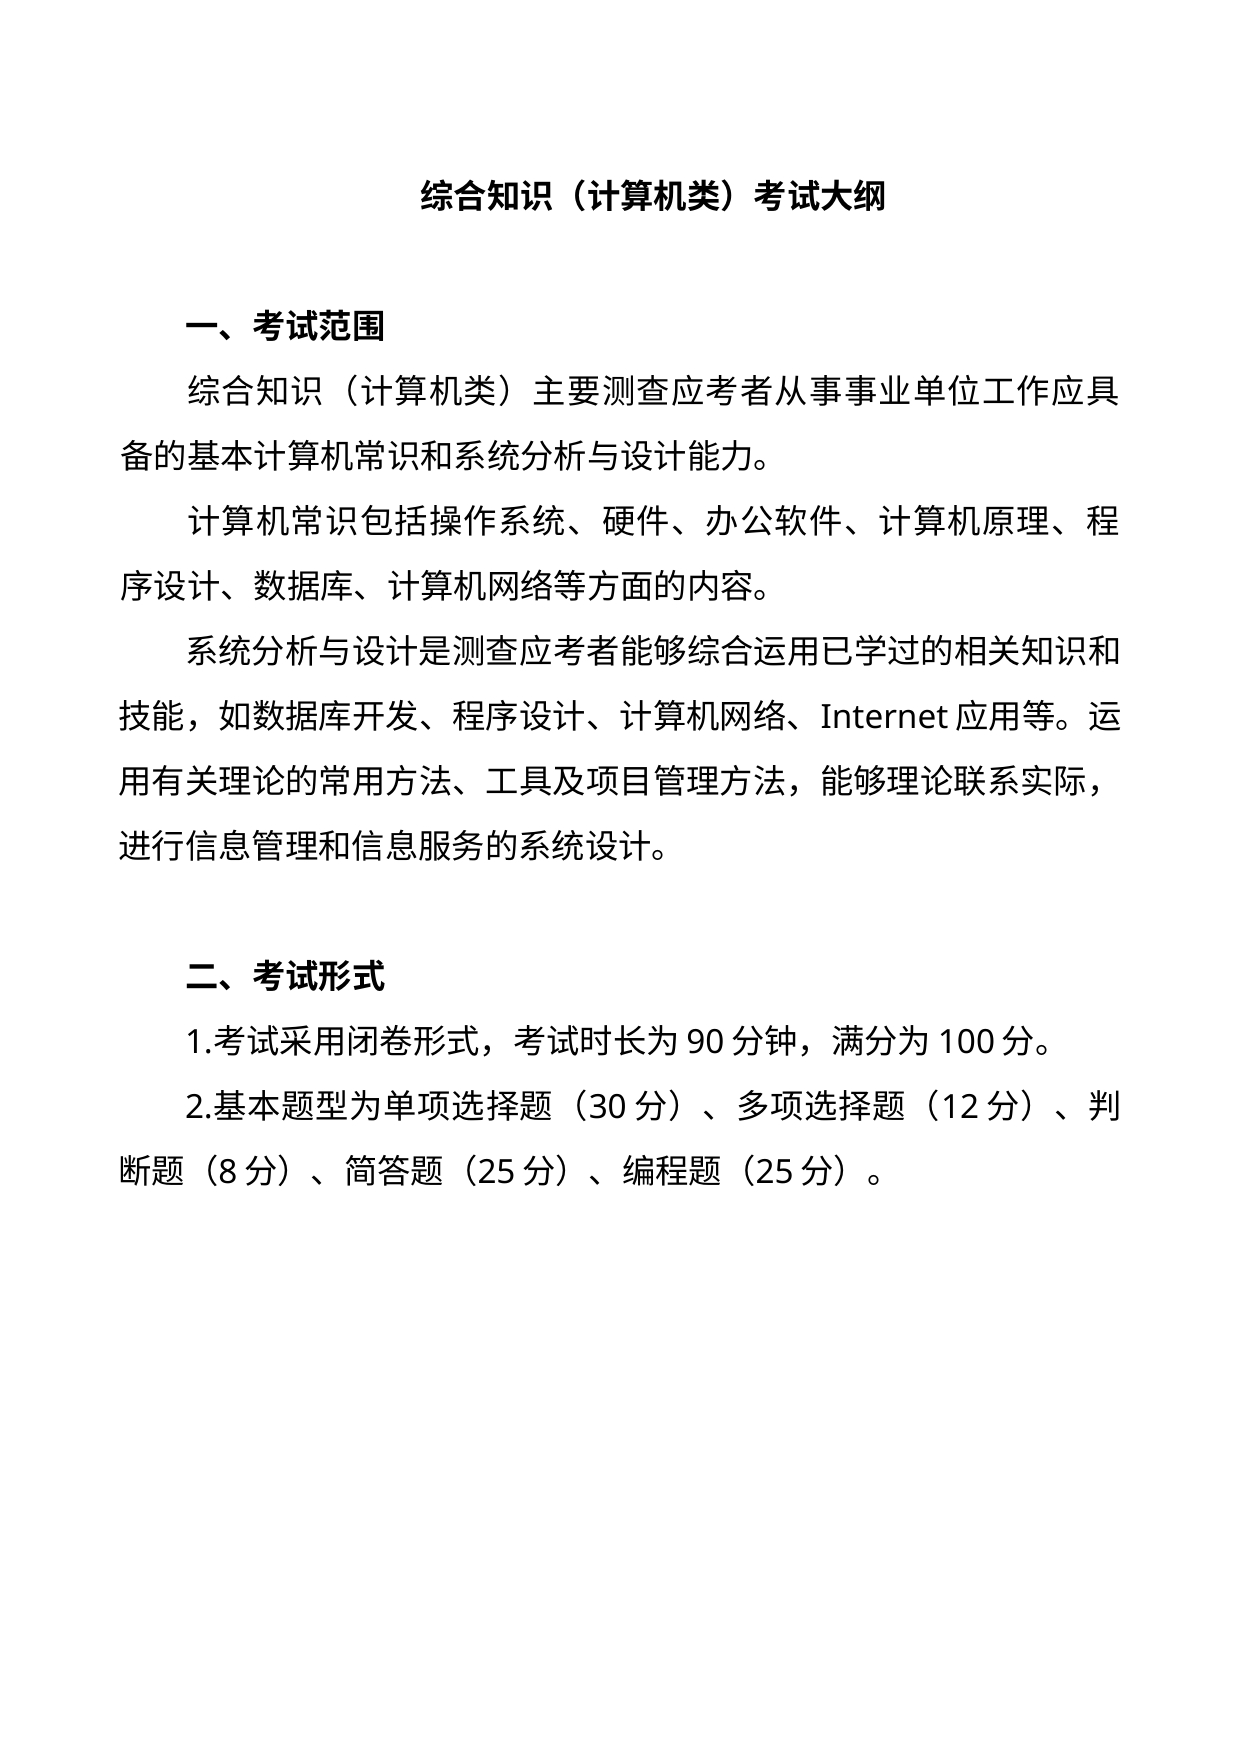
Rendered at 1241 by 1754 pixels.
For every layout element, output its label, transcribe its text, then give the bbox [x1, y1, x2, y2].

text 2.基本题型为单项选择题（30分）、多项选择题（12分）、判断题（8分）、简答题（25分）、编程题（25分）。 [118, 1072, 1122, 1202]
text 1.考试采用闭卷形式，考试时长为90分钟，满分为100分。 [118, 1007, 1122, 1072]
text 二、考试形式 [118, 942, 1122, 1007]
text 综合知识（计算机类）主要测查应考者从事事业单位工作应具备的基本计算机常识和系统分析与设计能力。 [120, 357, 1119, 487]
text 一、考试范围 [118, 292, 1122, 357]
text 系统分析与设计是测查应考者能够综合运用已学过的相关知识和技能，如数据库开发、程序设计、计算机网络、Internet应用等。运用有关理论的常用方法、工具及项目管理方法，能够理论联系实际，进行信息管理和信息服务的系统设计。 [118, 617, 1122, 877]
text 计算机常识包括操作系统、硬件、办公软件、计算机原理、程序设计、数据库、计算机网络等方面的内容。 [120, 487, 1119, 617]
text 综合知识（计算机类）考试大纲 [118, 162, 1122, 227]
